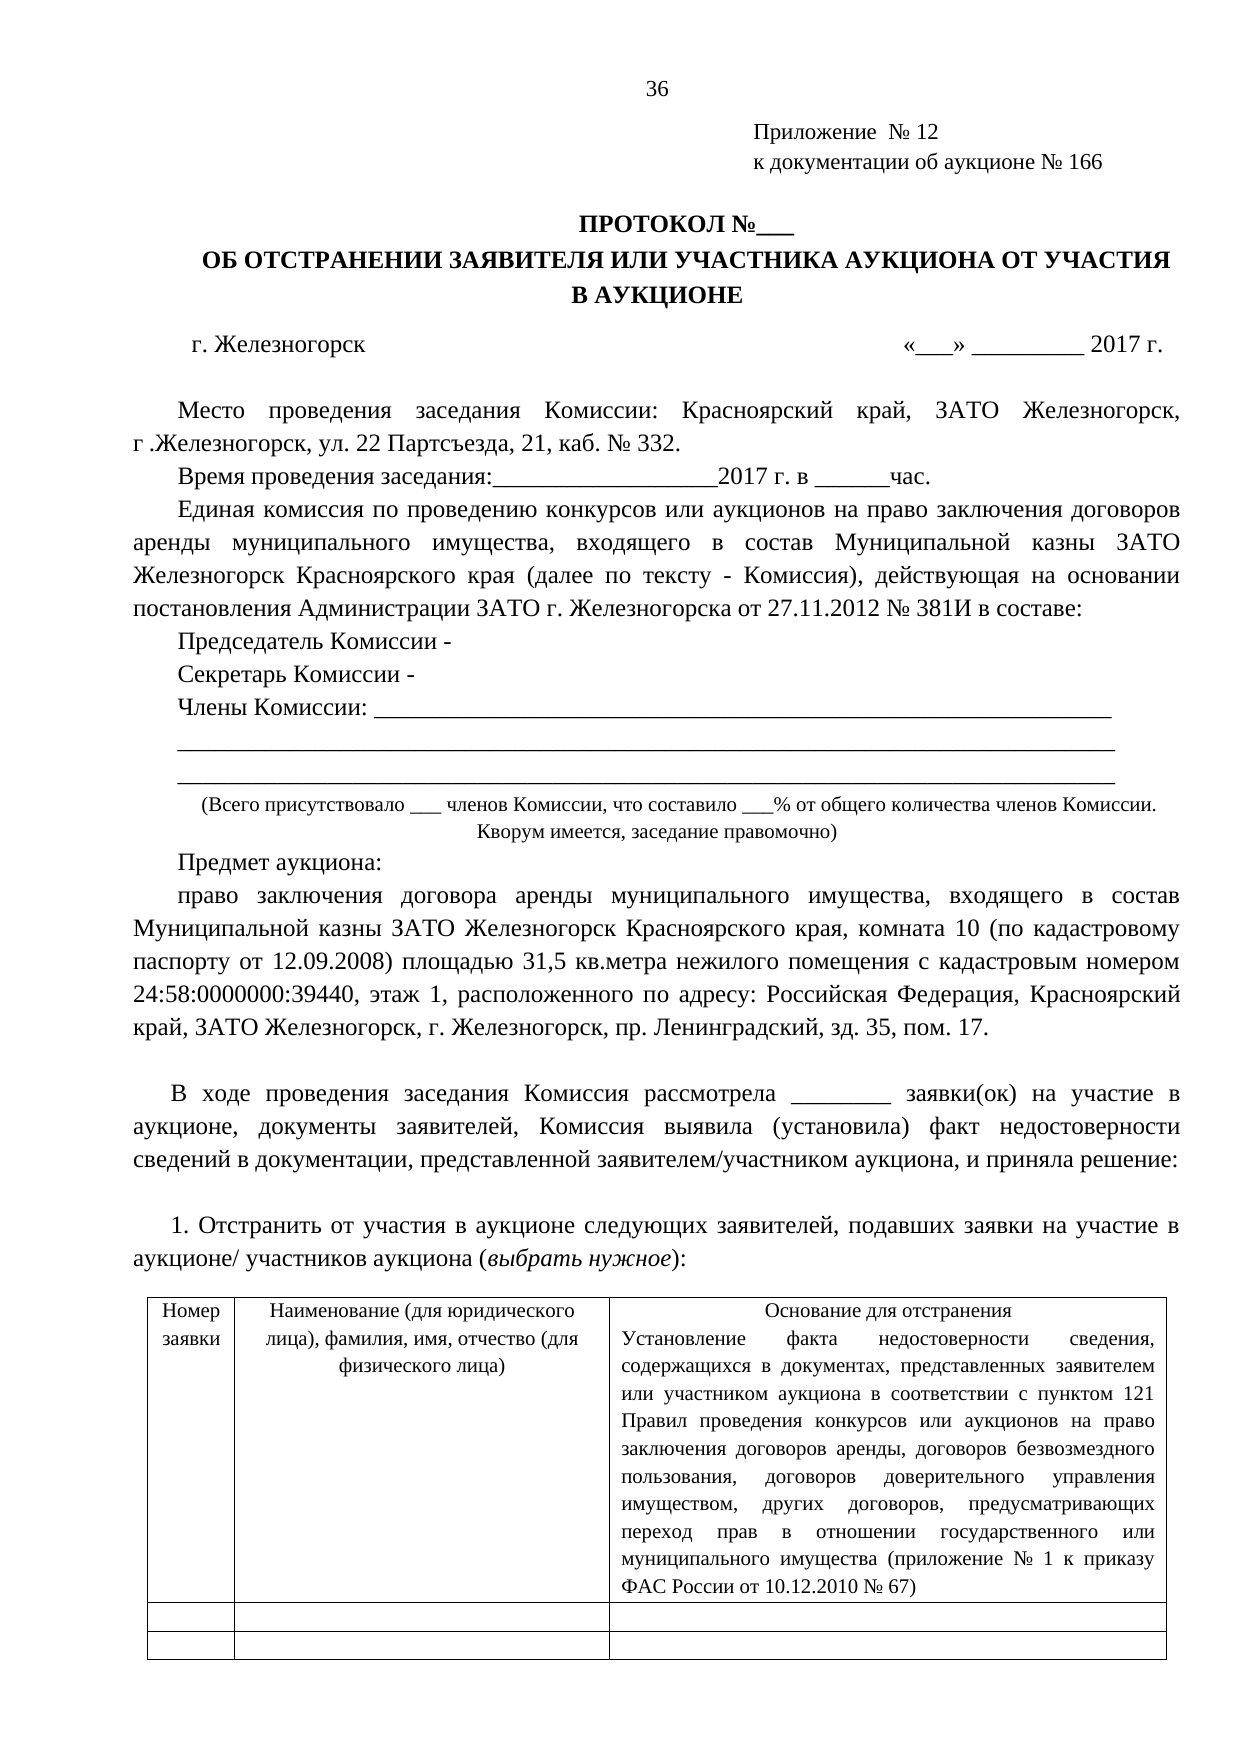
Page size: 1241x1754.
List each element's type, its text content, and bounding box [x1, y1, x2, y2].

text ___________________________________________________________________________ [133, 726, 1181, 754]
text Председатель Комиссии - [133, 626, 1181, 655]
text ОБ ОТСТРАНЕНИИ ЗАЯВИТЕЛЯ ИЛИ УЧАСТНИКА АУКЦИОНА ОТ УЧАСТИЯ В АУКЦИОНЕ [133, 245, 1181, 309]
table_cell [610, 1632, 1166, 1659]
text Место проведения заседания Комиссии: Красноярский край, ЗАТО Железногорск, г .Железногорск, ул. 22 Партсъезда, 21, каб. № 332. [133, 395, 1181, 457]
text Члены Комиссии: ___________________________________________________________ [133, 692, 1181, 721]
text Секретарь Комиссии - [133, 659, 1181, 688]
table_header Номер заявки [148, 1298, 234, 1602]
text ___________________________________________________________________________ [133, 758, 1181, 787]
text г. Железногорск «___» _________ 2017 г. [133, 329, 1181, 358]
text (Всего присутствовало ___ членов Комиссии, что составило ___% от общего количества членов Комиссии. Кворум имеется, заседание правомочно) [133, 792, 1181, 843]
table_cell [610, 1603, 1166, 1631]
table_header Основание для отстранения Установление факта недостоверности сведения, содержащихся в документах, представленных заявителем или участником аукциона в соответствии с пунктом 121 Правил проведения конкурсов или аукционов на право заключения договоров аренды, договоров безвозмездного пользования, договоров доверительного управления имуществом, других договоров, предусматривающих переход прав в отношении государственного или муниципального имущества (приложение № 1 к приказу ФАС России от 10.12.2010 № 67) [610, 1298, 1166, 1602]
text Приложение № 12 [753, 118, 1181, 144]
text 1. Отстранить от участия в аукционе следующих заявителей, подавших заявки на участие в аукционе/ участников аукциона (выбрать нужное): [133, 1210, 1181, 1272]
text В ходе проведения заседания Комиссия рассмотрела ________ заявки(ок) на участие в аукционе, документы заявителей, Комиссия выявила (установила) факт недостоверности сведений в документации, представленной заявителем/участником аукциона, и приняла решение: [133, 1078, 1181, 1173]
text Предмет аукциона: [133, 847, 1181, 876]
text Время проведения заседания:__________________2017 г. в ______час. [133, 461, 1181, 490]
table_cell [235, 1603, 609, 1631]
table_header Наименование (для юридического лица), фамилия, имя, отчество (для физического лица) [235, 1298, 609, 1602]
table_cell [148, 1632, 234, 1659]
table_cell [148, 1603, 234, 1631]
table_cell [235, 1632, 609, 1659]
text Единая комиссия по проведению конкурсов или аукционов на право заключения договоров аренды муниципального имущества, входящего в состав Муниципальной казны ЗАТО Железногорск Красноярского края (далее по тексту - Комиссия), действующая на основании постановления Администрации ЗАТО г. Железногорска от 27.11.2012 № 381И в составе: [133, 494, 1181, 622]
text к документации об аукционе № 166 [753, 148, 1181, 175]
text ПРОТОКОЛ №___ [133, 209, 1181, 237]
text право заключения договора аренды муниципального имущества, входящего в состав Муниципальной казны ЗАТО Железногорск Красноярского края, комната 10 (по кадастровому паспорту от 12.09.2008) площадью 31,5 кв.метра нежилого помещения с кадастровым номером 24:58:0000000:39440, этаж 1, расположенного по адресу: Российская Федерация, Красноярский край, ЗАТО Железногорск, г. Железногорск, пр. Ленинградский, зд. 35, пом. 17. [133, 880, 1181, 1041]
